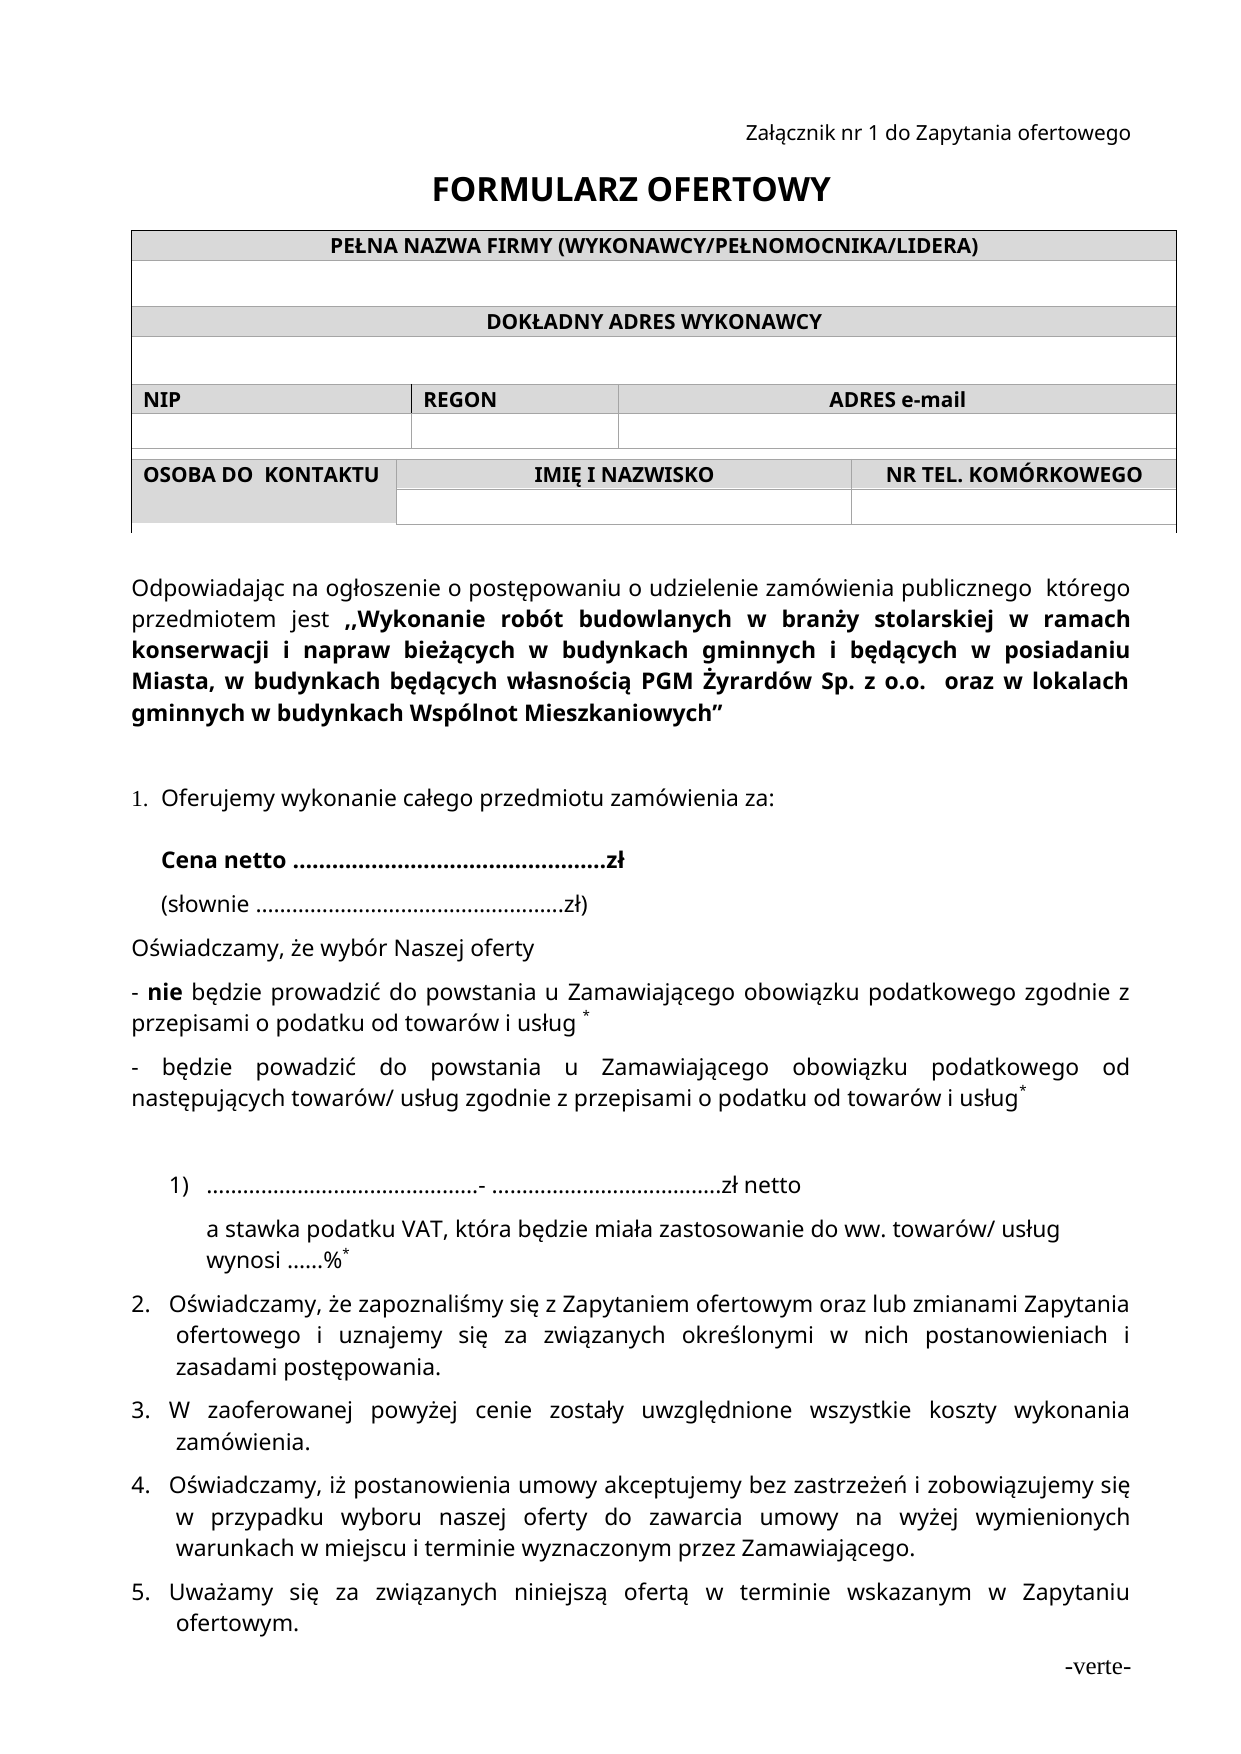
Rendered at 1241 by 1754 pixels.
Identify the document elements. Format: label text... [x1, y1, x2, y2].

list Oświadczamy, że zapoznaliśmy się z Zapytaniem ofertowym oraz lub zmianami Zapytania ofertowego i uznajemy się za związanych określonymi w nich postanowieniach i zasadami postępowania. [131, 1288, 1131, 1382]
table_cell [132, 449, 1176, 459]
table_cell [412, 414, 618, 448]
table_cell DOKŁADNY ADRES WYKONAWCY [132, 307, 1176, 336]
list Uważamy się za związanych niniejszą ofertą w terminie wskazanym w Zapytaniu ofertowym. [131, 1576, 1131, 1638]
text - będzie powadzić do powstania u Zamawiającego obowiązku podatkowego od następujących towarów/ usług zgodnie z przepisami o podatku od towarów i usług* [131, 1051, 1131, 1113]
table_cell OSOBA DO KONTAKTU [132, 460, 396, 523]
text Cena netto …………………………………………zł [161, 844, 1131, 876]
text (słownie …………………………………………...zł) [161, 888, 1131, 919]
table_cell [619, 414, 1176, 448]
list Oświadczamy, iż postanowienia umowy akceptujemy bez zastrzeżeń i zobowiązujemy się w przypadku wyboru naszej oferty do zawarcia umowy na wyżej wymienionych warunkach w miejscu i terminie wyznaczonym przez Zamawiającego. [131, 1469, 1131, 1563]
list ………………………………………- ………………………………..zł netto [169, 1169, 1131, 1201]
table_cell REGON [412, 385, 618, 413]
table_cell NIP [132, 385, 411, 413]
table_cell IMIĘ I NAZWISKO [397, 460, 851, 488]
text Odpowiadając na ogłoszenie o postępowaniu o udzielenie zamówienia publicznego którego przedmiotem jest ,,Wykonanie robót budowlanych w branży stolarskiej w ramach konserwacji i napraw bieżących w budynkach gminnych i będących w posiadaniu Miasta, w budynkach będących własnością PGM Żyrardów Sp. z o.o. oraz w lokalach gminnych w budynkach Wspólnot Mieszkaniowych” [131, 572, 1131, 728]
table_cell [132, 414, 411, 448]
list W zaoferowanej powyżej cenie zostały uwzględnione wszystkie koszty wykonania zamówienia. [131, 1394, 1131, 1457]
text Oświadczamy, że wybór Naszej oferty [131, 932, 1131, 963]
subtitle FORMULARZ OFERTOWY [131, 166, 1131, 211]
table_cell [132, 524, 1176, 533]
table_cell [132, 261, 1176, 306]
table_cell [852, 490, 1176, 523]
table_cell [397, 490, 851, 523]
list Oferujemy wykonanie całego przedmiotu zamówienia za: [131, 782, 1131, 813]
list a stawka podatku VAT, która będzie miała zastosowanie do ww. towarów/ usług wynosi ……%* [206, 1213, 1131, 1276]
table_header PEŁNA NAZWA FIRMY (WYKONAWCY/PEŁNOMOCNIKA/LIDERA) [132, 231, 1176, 260]
subtitle Załącznik nr 1 do Zapytania ofertowego [131, 118, 1131, 147]
table_cell [132, 337, 1176, 384]
text - nie będzie prowadzić do powstania u Zamawiającego obowiązku podatkowego zgodnie z przepisami o podatku od towarów i usług * [131, 976, 1131, 1038]
table_cell ADRES e-mail [619, 385, 1176, 413]
table_cell NR TEL. KOMÓRKOWEGO [852, 460, 1176, 488]
